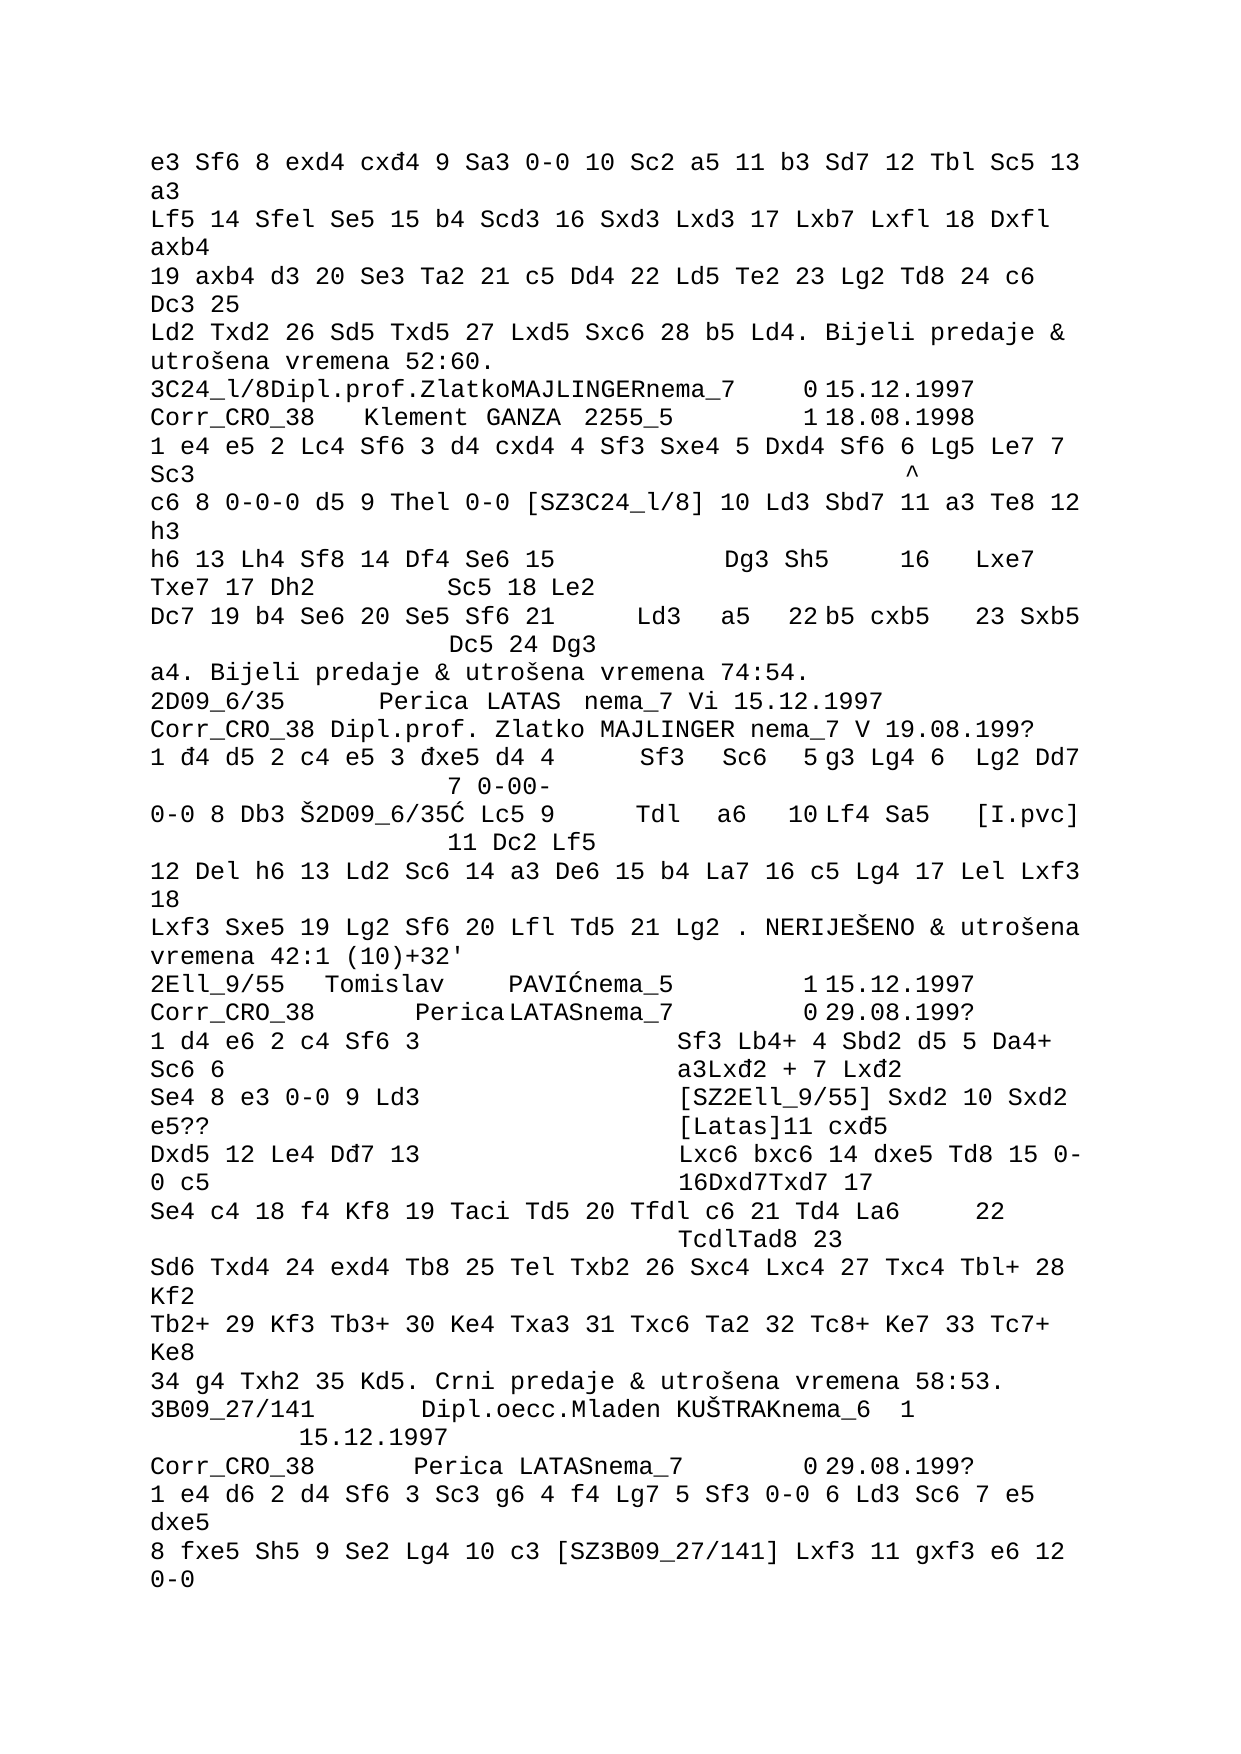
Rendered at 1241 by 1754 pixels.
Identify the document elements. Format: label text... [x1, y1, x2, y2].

text Dc7 19 b4 Se6 20 Se5 Sf6 21 Ld3 a5 22 b5 cxb5 23 Sxb5 Dc5 24 Dg3 [150, 603, 1090, 660]
text 1 e4 e5 2 Lc4 Sf6 3 d4 cxd4 4 Sf3 Sxe4 5 Dxd4 Sf6 6 Lg5 Le7 7 Sc3 ^ [150, 433, 1090, 490]
text 3C24_l/8 Dipl.prof. Zlatko MAJLINGER nema_7 0 15.12.1997 [150, 377, 1090, 405]
text 2Ell_9/55 Tomislav PAVIĆ nema_5 1 15.12.1997 [150, 972, 1090, 1000]
text a4. Bijeli predaje & utrošena vremena 74:54. [150, 660, 1090, 688]
text c6 8 0-0-0 d5 9 Thel 0-0 [SZ3C24_l/8] 10 Ld3 Sbd7 11 a3 Te8 12 h3 [150, 490, 1090, 547]
text e3 Sf6 8 exd4 cxđ4 9 Sa3 0-0 10 Sc2 a5 11 b3 Sd7 12 Tbl Sc5 13 a3 Lf5 14 Sfel Se5 15 b4 Scd3 16 Sxd3 Lxd3 17 Lxb7 Lxfl 18 Dxfl axb4 19 axb4 d3 20 Se3 Ta2 21 c5 Dd4 22 Ld5 Te2 23 Lg2 Td8 24 c6 Dc3 25 Ld2 Txd2 26 Sd5 Txd5 27 Lxd5 Sxc6 28 b5 Ld4. Bijeli predaje & utrošena vremena 52:60. [150, 150, 1090, 377]
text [150, 1482, 1090, 1595]
text Corr_CRO_38 Klement GANZA 2255_5 1 18.08.1998 [150, 405, 1090, 433]
text 1 đ4 d5 2 c4 e5 3 đxe5 d4 4 Sf3 Sc6 5 g3 Lg4 6 Lg2 Dd7 7 0-0 0- [150, 745, 1090, 802]
text 12 Del h6 13 Ld2 Sc6 14 a3 De6 15 b4 La7 16 c5 Lg4 17 Lel Lxf3 18 Lxf3 Sxe5 19 Lg2 Sf6 20 Lfl Td5 21 Lg2 . NERIJEŠENO & utrošena vremena 42:1 (10)+32' [150, 858, 1090, 972]
text 0-0 8 Db3 Š2D09_6/35Ć Lc5 9 Tdl a6 10 Lf4 Sa5 [I.pvc] 11 Dc2 Lf5 [150, 802, 1090, 858]
text 2D09_6/35 Perica LATAS nema_7 Vi 15.12.1997 [150, 688, 1090, 717]
text Se4 8 e3 0-0 9 Ld3 [SZ2Ell_9/55] Sxd2 10 Sxd2 e5?? [Latas] 11 cxđ5 [150, 1085, 1090, 1142]
text Sd6 Txd4 24 exd4 Tb8 25 Tel Txb2 26 Sxc4 Lxc4 27 Txc4 Tbl+ 28 Kf2 Tb2+ 29 Kf3 Tb3+ 30 Ke4 Txa3 31 Txc6 Ta2 32 Tc8+ Ke7 33 Tc7+ Ke8 34 g4 Txh2 35 Kd5. Crni predaje & utrošena vremena 58:53. [150, 1255, 1090, 1397]
text Dxd5 12 Le4 Dđ7 13 Lxc6 bxc6 14 dxe5 Td8 15 0-0 c5 16 Dxd7 Txd7 17 [150, 1142, 1090, 1198]
text 1 d4 e6 2 c4 Sf6 3 Sf3 Lb4+ 4 Sbd2 d5 5 Da4+ Sc6 6 a3 Lxđ2 + 7 Lxđ2 [150, 1028, 1090, 1085]
text Corr_CRO_38 Perica LATAS nema_7 0 29.08.199? [150, 1000, 1090, 1028]
text 3B09_27/141 Dipl.oecc. Mladen KUŠTRAK nema_6 1 15.12.1997 [150, 1397, 1090, 1453]
text h6 13 Lh4 Sf8 14 Df4 Se6 15 Dg3 Sh5 16 Lxe7 Txe7 17 Dh2 Sc5 18 Le2 [150, 547, 1090, 603]
text Corr_CRO_38 Perica LATAS nema_7 0 29.08.199? [150, 1453, 1090, 1482]
text Se4 c4 18 f4 Kf8 19 Taci Td5 20 Tfdl c6 21 Td4 La6 22 Tcdl Tad8 23 [150, 1198, 1090, 1255]
text Corr_CRO_38 Dipl.prof. Zlatko MAJLINGER nema_7 V 19.08.199? [150, 717, 1090, 745]
